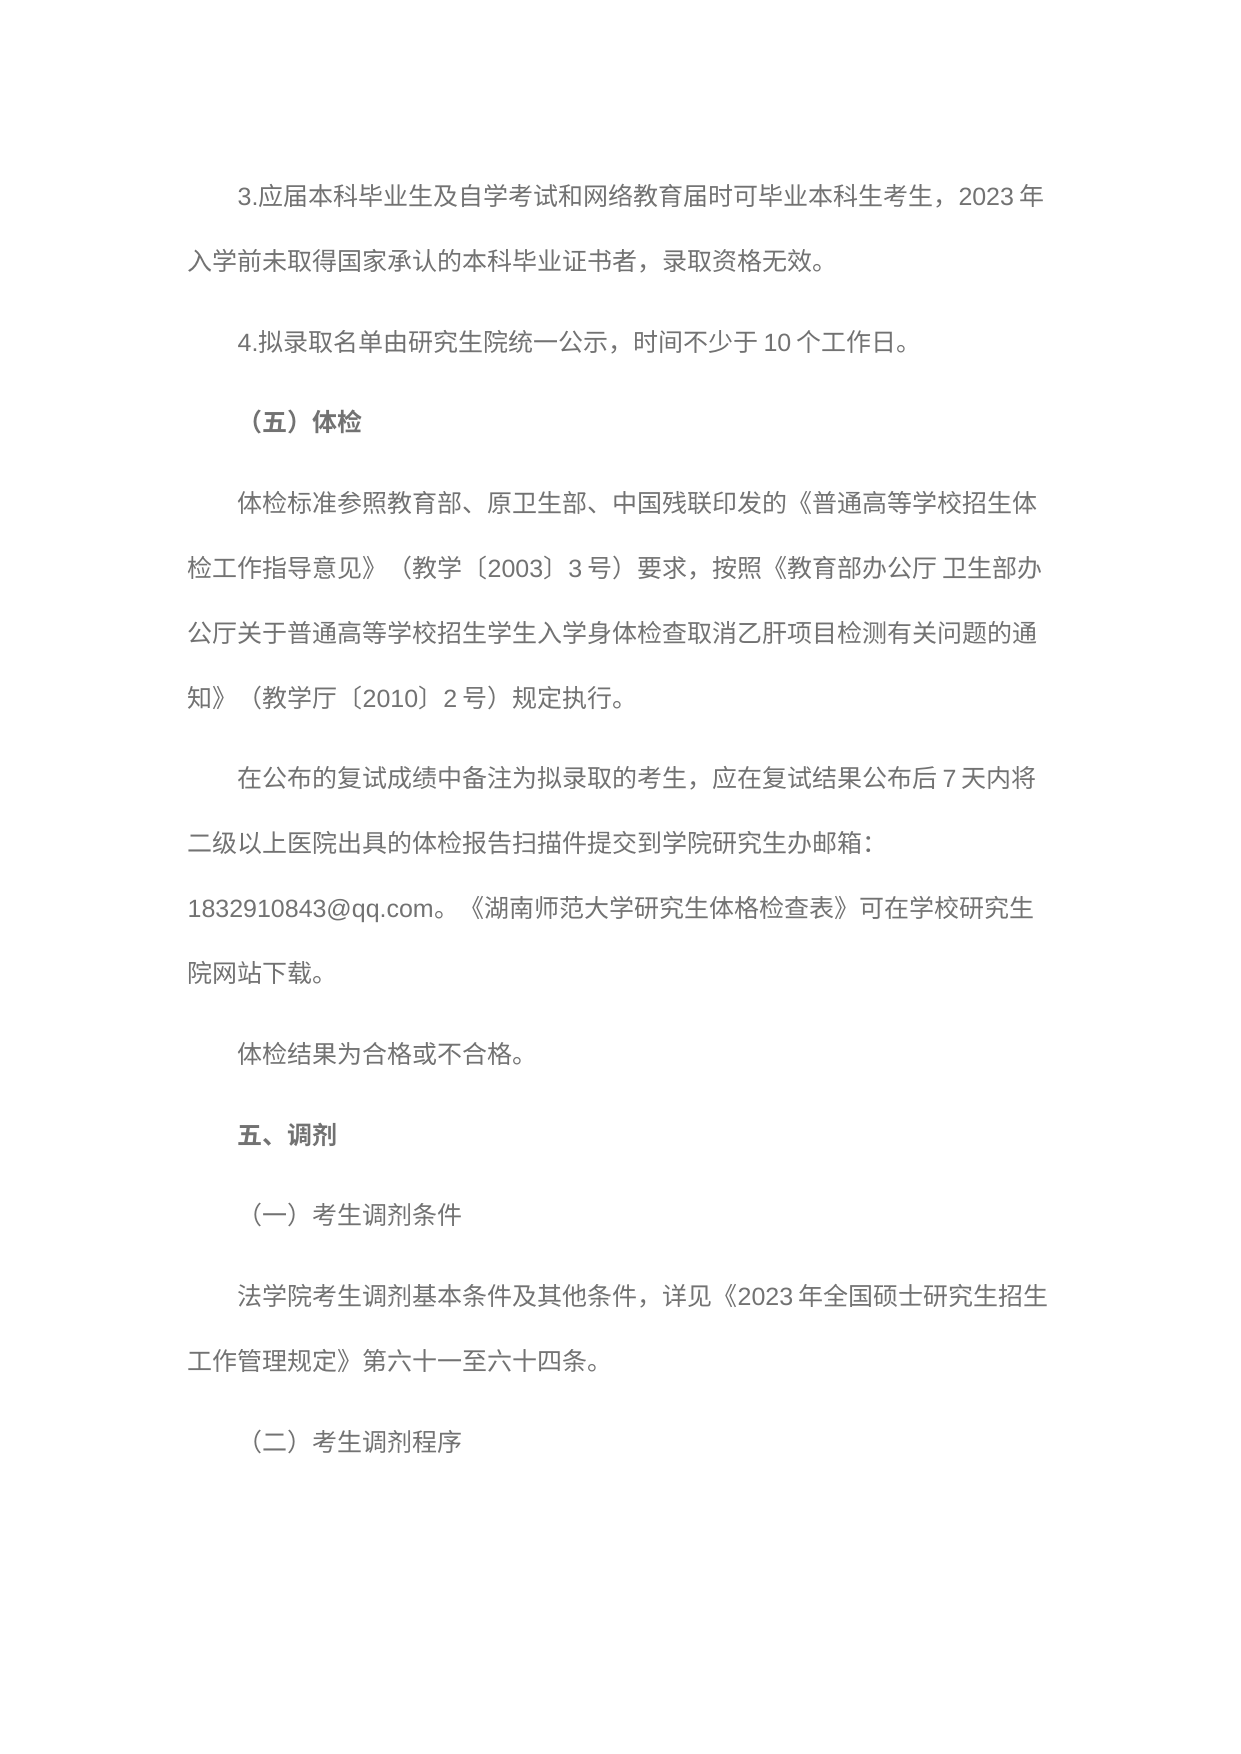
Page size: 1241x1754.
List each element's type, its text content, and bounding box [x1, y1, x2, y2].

text （二）考生调剂程序 [187, 1408, 1053, 1473]
text 在公布的复试成绩中备注为拟录取的考生，应在复试结果公布后7天内将二级以上医院出具的体检报告扫描件提交到学院研究生办邮箱：1832910843@qq.com。《湖南师范大学研究生体格检查表》可在学校研究生院网站下载。 [187, 744, 1053, 1004]
text 4.拟录取名单由研究生院统一公示，时间不少于10个工作日。 [187, 308, 1053, 373]
text 3.应届本科毕业生及自学考试和网络教育届时可毕业本科生考生，2023年入学前未取得国家承认的本科毕业证书者，录取资格无效。 [187, 162, 1053, 292]
text （一）考生调剂条件 [187, 1181, 1053, 1246]
text 体检结果为合格或不合格。 [187, 1020, 1053, 1085]
text 法学院考生调剂基本条件及其他条件，详见《2023年全国硕士研究生招生工作管理规定》第六十一至六十四条。 [187, 1262, 1053, 1392]
text 五、调剂 [187, 1101, 1053, 1166]
text （五）体检 [187, 388, 1053, 453]
text 体检标准参照教育部、原卫生部、中国残联印发的《普通高等学校招生体检工作指导意见》（教学〔2003〕3号）要求，按照《教育部办公厅 卫生部办公厅关于普通高等学校招生学生入学身体检查取消乙肝项目检测有关问题的通知》（教学厅〔2010〕2号）规定执行。 [187, 469, 1053, 729]
